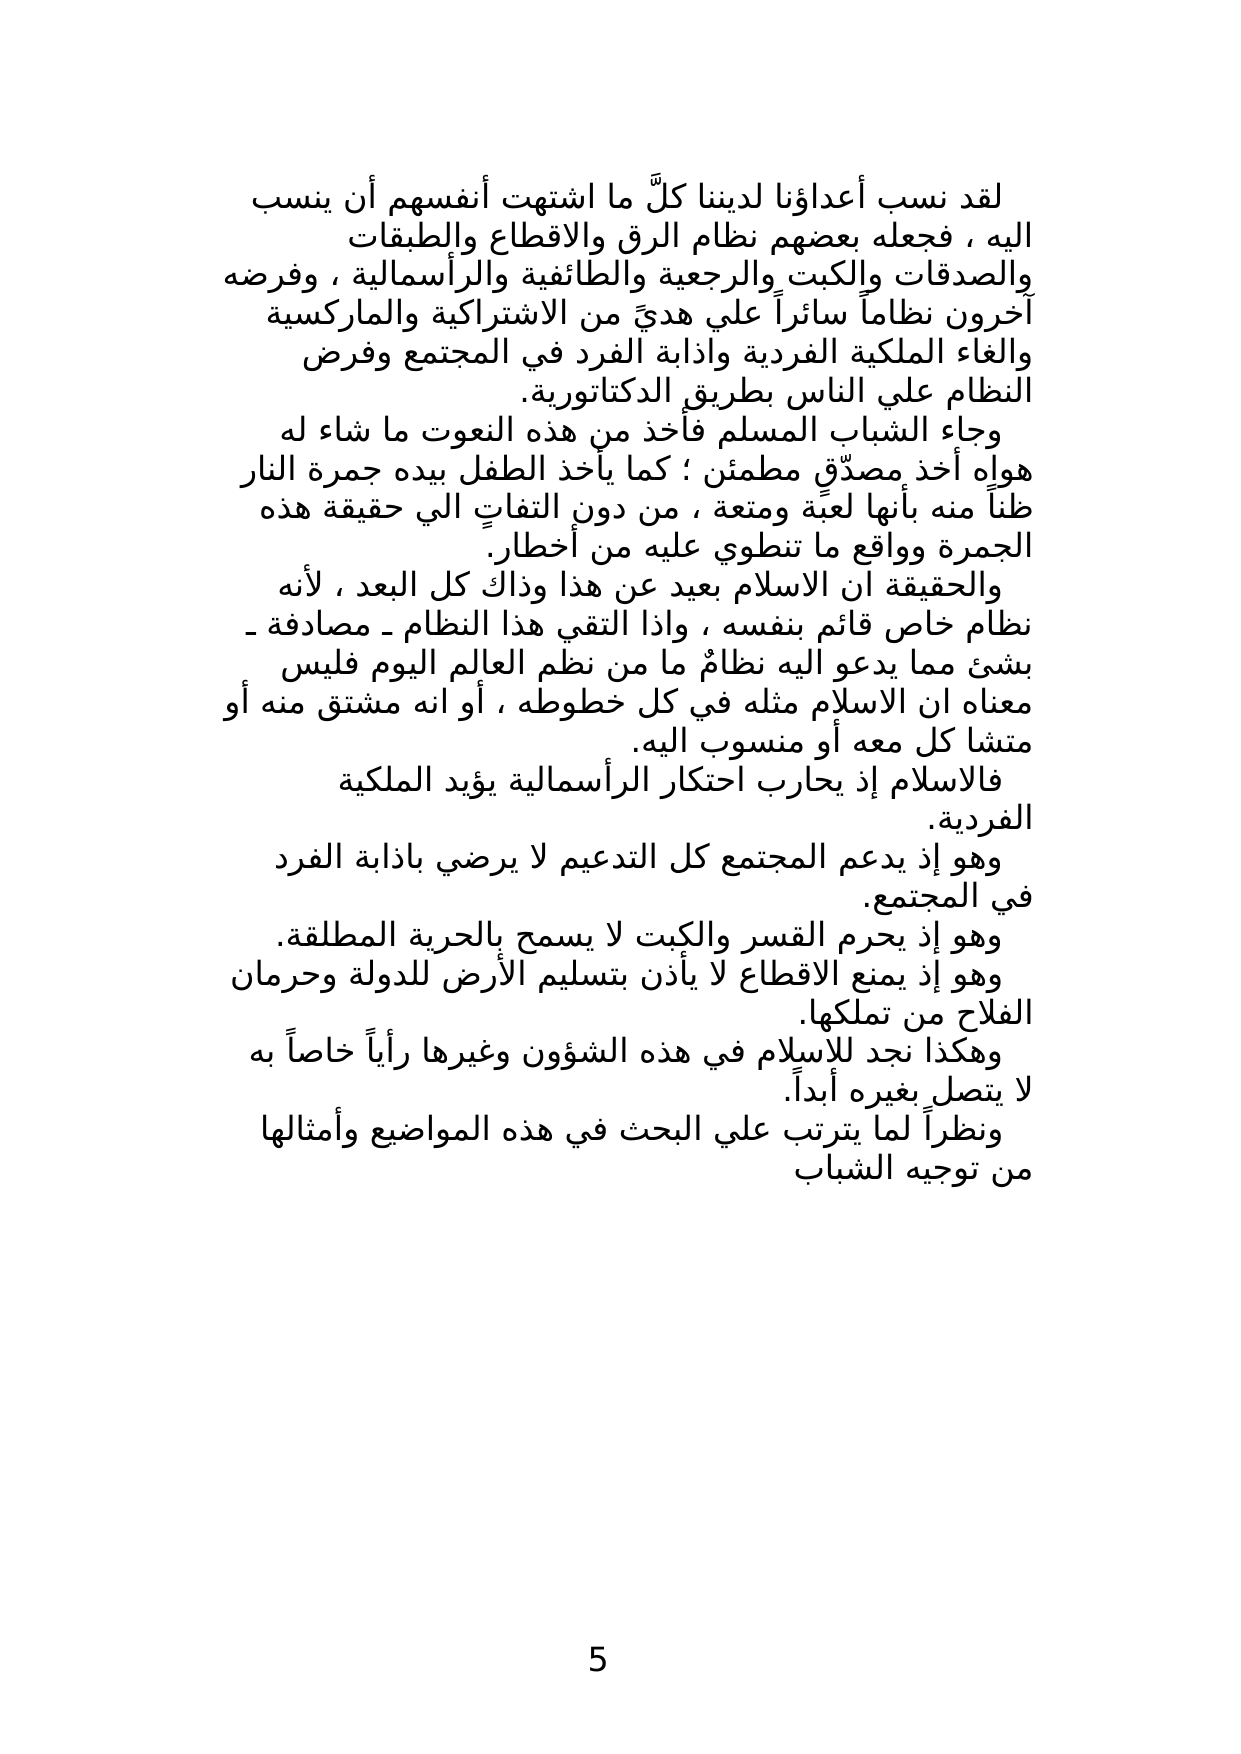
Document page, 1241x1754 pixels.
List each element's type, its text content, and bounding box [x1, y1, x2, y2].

text وهو إذ يمنع الاقطاع لا يأذن بتسليم الأرض للدولة وحرمان الفلاح من تملكها. [222, 954, 1033, 1032]
text وجاء الشباب المسلم فأخذ من هذه النعوت ما شاء له هواه أخذ مصدّقٍ مطمئن ؛ كما يأخذ الطفل بيده جمرة النار ظناً منه بأنها لعبة ومتعة ، من دون التفاتٍ الي حقيقة هذه الجمرة وواقع ما تنطوي عليه من أخطار. [222, 410, 1033, 566]
text وهو إذ يدعم المجتمع كل التدعيم لا يرضي باذابة الفرد في المجتمع. [222, 838, 1033, 915]
text وهكذا نجد للاسلام في هذه الشؤون وغيرها رأياً خاصاً به لا يتصل بغيره أبداً. [222, 1032, 1033, 1110]
text وهو إذ يحرم القسر والكبت لا يسمح بالحرية المطلقة. [222, 915, 1033, 954]
text لقد نسب أعداؤنا لديننا كلَّ ما اشتهت أنفسهم أن ينسب اليه ، فجعله بعضهم نظام الرق والاقطاع والطبقات والصدقات والكبت والرجعية والطائفية والرأسمالية ، وفرضه آخرون نظاماً سائراً علي هديً من الاشتراكية والماركسية والغاء الملكية الفردية واذابة الفرد في المجتمع وفرض النظام علي الناس بطريق الدكتاتورية. [222, 177, 1033, 410]
text ونظراً لما يترتب علي البحث في هذه المواضيع وأمثالها من توجيه الشباب [222, 1110, 1033, 1187]
text والحقيقة ان الاسلام بعيد عن هذا وذاك كل البعد ، لأنه نظام خاص قائم بنفسه ، واذا التقي هذا النظام ـ مصادفة ـ بشئ مما يدعو اليه نظامٌ ما من نظم العالم اليوم فليس معناه ان الاسلام مثله في كل خطوطه ، أو انه مشتق منه أو متشا كل معه أو منسوب اليه. [222, 566, 1033, 760]
text فالاسلام إذ يحارب احتكار الرأسمالية يؤيد الملكية الفردية. [222, 760, 1033, 838]
